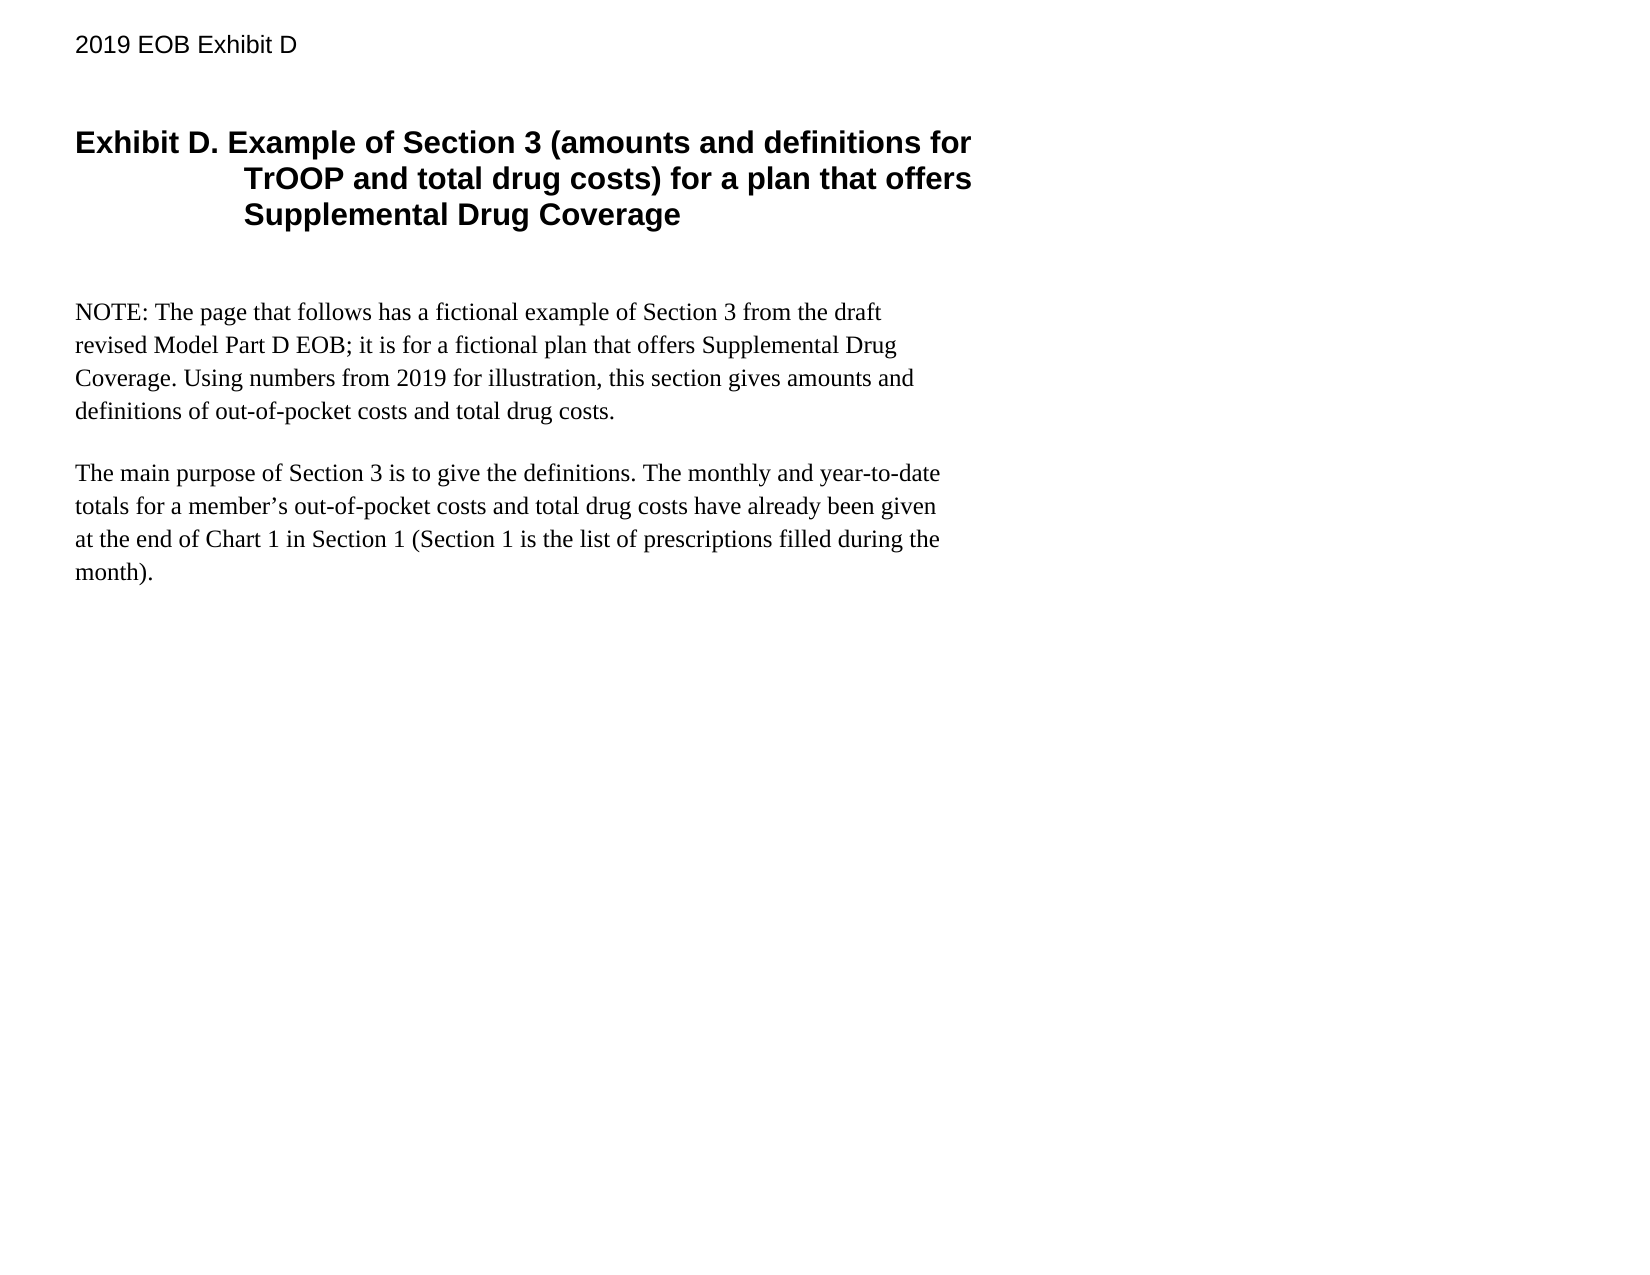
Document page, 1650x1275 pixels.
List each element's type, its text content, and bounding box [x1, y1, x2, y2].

subtitle 2019 EOB Exhibit D [75, 30, 1575, 59]
title Exhibit D. Example of Section 3 (amounts and definitions for TrOOP and total drug costs) for a plan that offers Supplemental Drug Coverage [75, 124, 1007, 232]
text The main purpose of Section 3 is to give the definitions. The monthly and year-to-date totals for a member’s out-of-pocket costs and total drug costs have already been given at the end of Chart 1 in Section 1 (Section 1 is the list of prescriptions filled during the month). [75, 458, 951, 586]
text NOTE: The page that follows has a fictional example of Section 3 from the draft revised Model Part D EOB; it is for a fictional plan that offers Supplemental Drug Coverage. Using numbers from 2019 for illustration, this section gives amounts and definitions of out-of-pocket costs and total drug costs. [75, 297, 951, 424]
